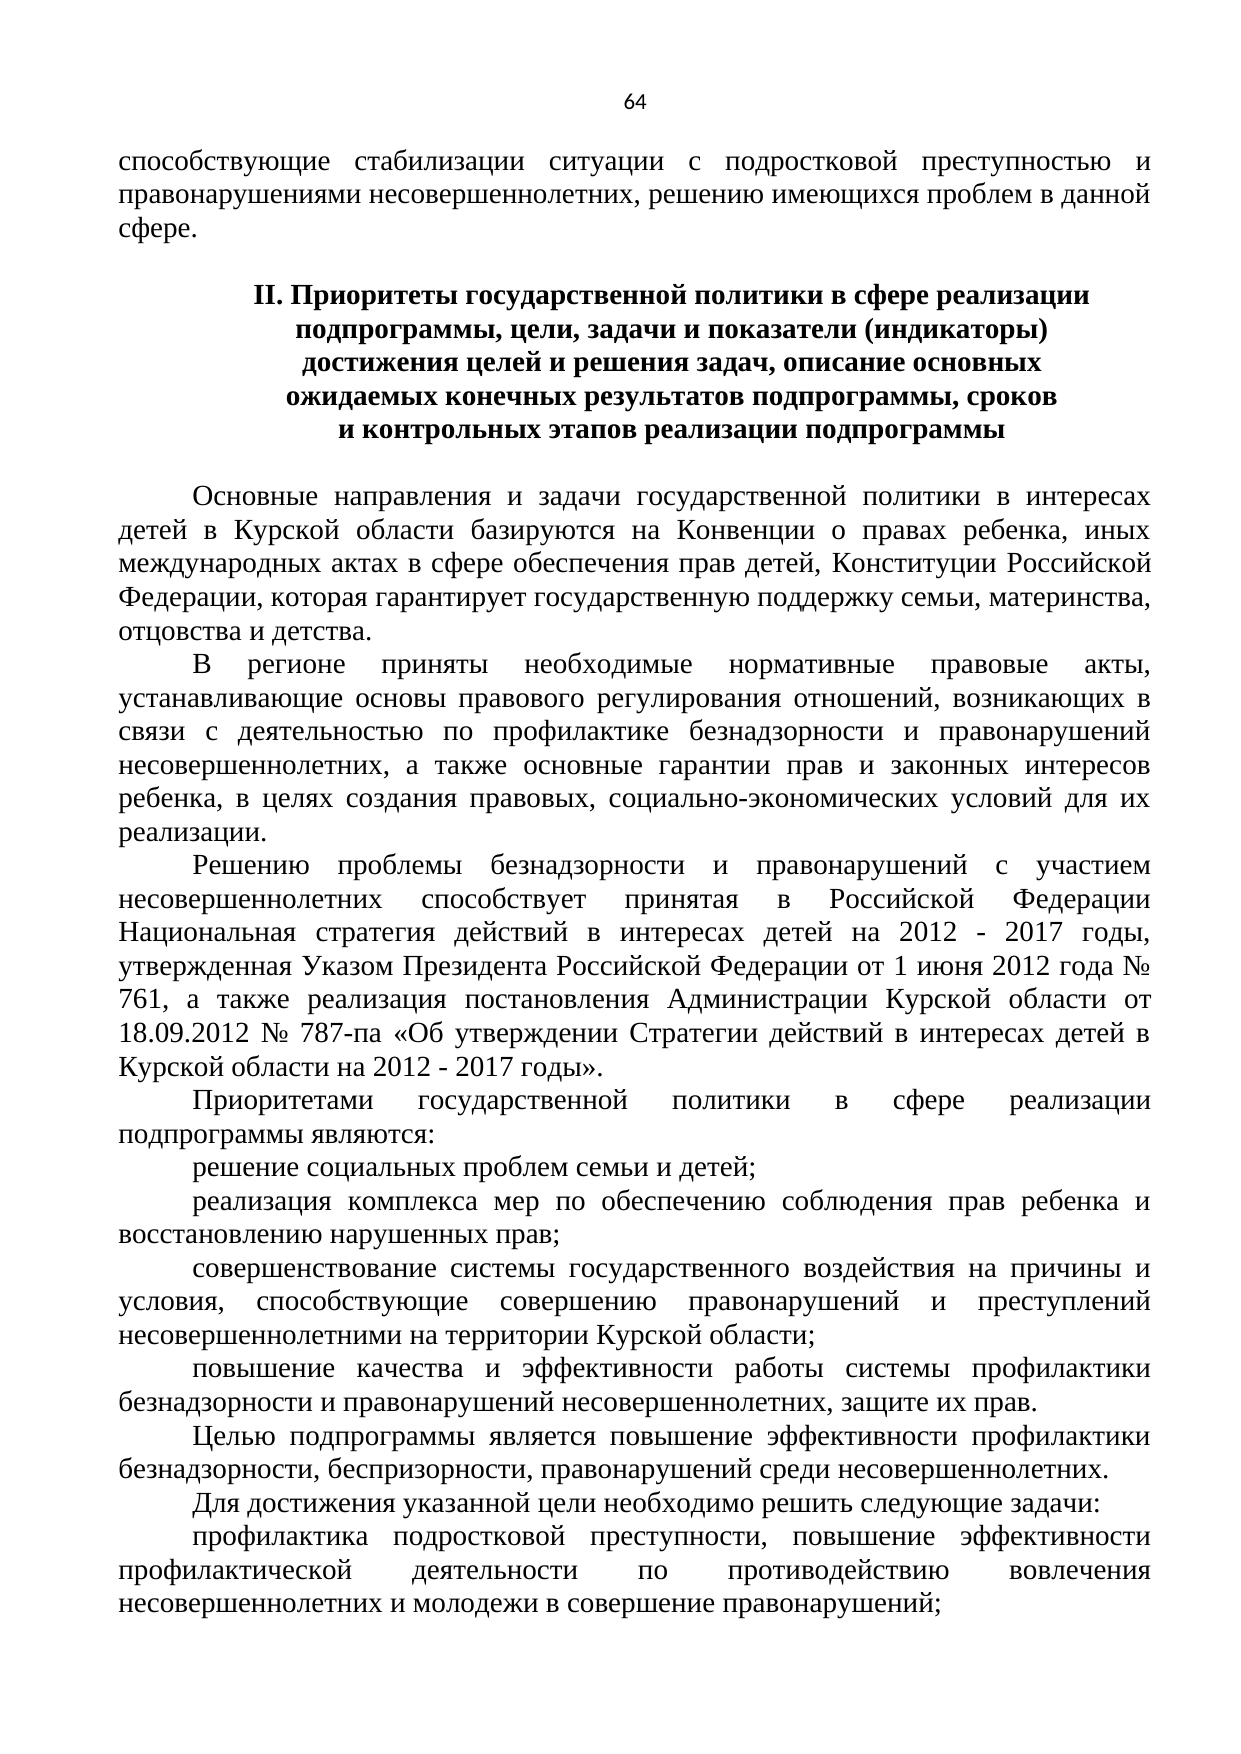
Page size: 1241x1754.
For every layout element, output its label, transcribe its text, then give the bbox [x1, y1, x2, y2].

title достижения целей и решения задач, описание основных [118, 344, 1152, 378]
text Приоритетами государственной политики в сфере реализации подпрограммы являются: [118, 1082, 1152, 1149]
title и контрольных этапов реализации подпрограммы [118, 411, 1152, 445]
text реализация комплекса мер по обеспечению соблюдения прав ребенка и восстановлению нарушенных прав; [118, 1183, 1152, 1250]
title II. Приоритеты государственной политики в сфере реализации [118, 277, 1152, 311]
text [118, 143, 1152, 244]
title подпрограммы, цели, задачи и показатели (индикаторы) [118, 311, 1152, 344]
text решение социальных проблем семьи и детей; [118, 1149, 1152, 1183]
text совершенствование системы государственного воздействия на причины и условия, способствующие совершению правонарушений и преступлений несовершеннолетними на территории Курской области; [118, 1250, 1152, 1351]
title ожидаемых конечных результатов подпрограммы, сроков [118, 378, 1152, 411]
text Основные направления и задачи государственной политики в интересах детей в Курской области базируются на Конвенции о правах ребенка, иных международных актах в сфере обеспечения прав детей, Конституции Российской Федерации, которая гарантирует государственную поддержку семьи, материнства, отцовства и детства. [118, 478, 1152, 646]
text профилактика подростковой преступности, повышение эффективности профилактической деятельности по противодействию вовлечения несовершеннолетних и молодежи в совершение правонарушений; [118, 1518, 1152, 1619]
text Решению проблемы безнадзорности и правонарушений с участием несовершеннолетних способствует принятая в Российской Федерации Национальная стратегия действий в интересах детей на 2012 - 2017 годы, утвержденная Указом Президента Российской Федерации от 1 июня 2012 года № 761, а также реализация постановления Администрации Курской области от 18.09.2012 № 787-па «Об утверждении Стратегии действий в интересах детей в Курской области на 2012 - 2017 годы». [118, 847, 1152, 1082]
text Для достижения указанной цели необходимо решить следующие задачи: [118, 1485, 1152, 1518]
text повышение качества и эффективности работы системы профилактики безнадзорности и правонарушений несовершеннолетних, защите их прав. [118, 1351, 1152, 1418]
text Целью подпрограммы является повышение эффективности профилактики безнадзорности, беспризорности, правонарушений среди несовершеннолетних. [118, 1418, 1152, 1485]
text В регионе приняты необходимые нормативные правовые акты, устанавливающие основы правового регулирования отношений, возникающих в связи с деятельностью по профилактике безнадзорности и правонарушений несовершеннолетних, а также основные гарантии прав и законных интересов ребенка, в целях создания правовых, социально-экономических условий для их реализации. [118, 646, 1152, 847]
